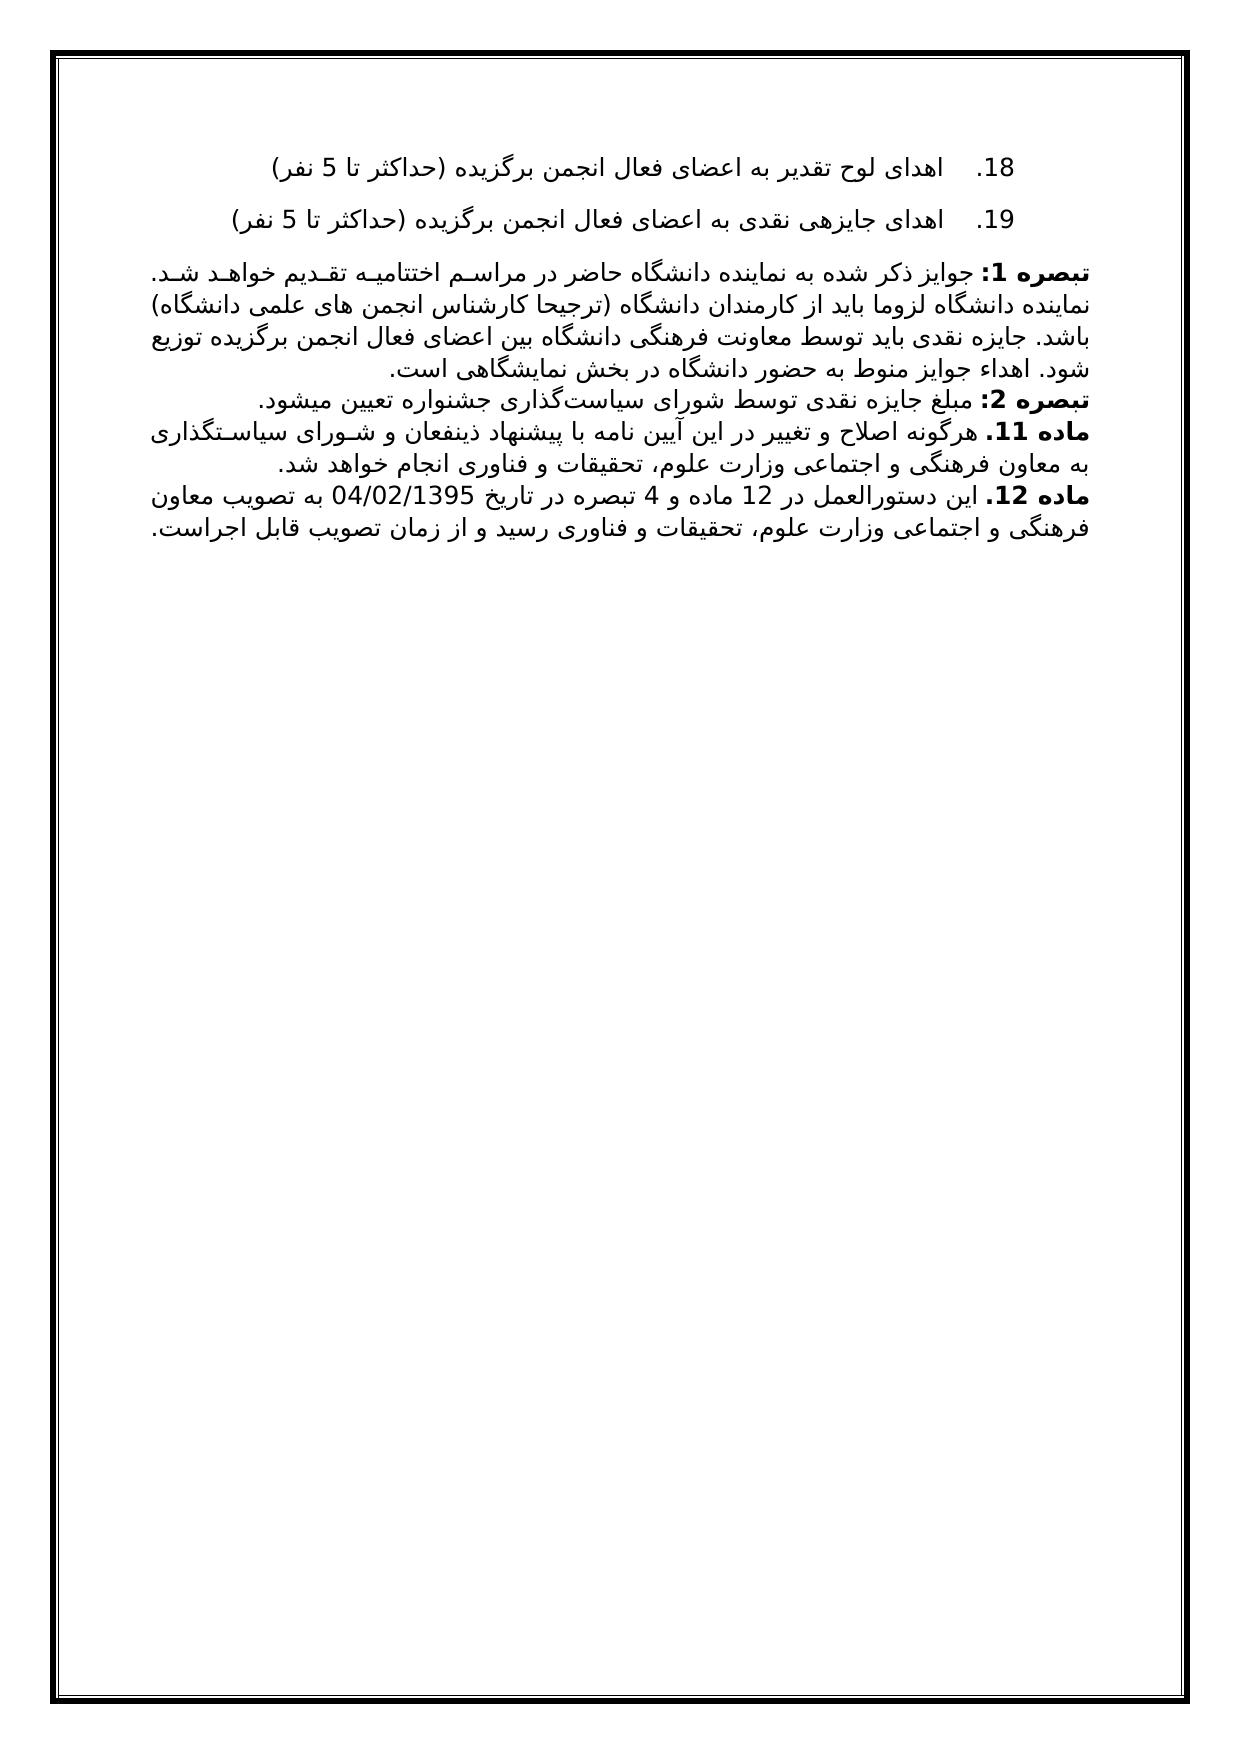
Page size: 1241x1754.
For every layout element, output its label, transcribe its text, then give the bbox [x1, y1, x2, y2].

text 18. اهدای لوح تقدیر به اعضای فعال انجمن برگزیده (حداکثر تا 5 نفر) [150, 150, 1015, 182]
text تبصره 2: مبلغ جایزه نقدی توسط شورای سیاست‌گذاری جشنواره تعیین میشود. [150, 383, 1090, 415]
text ماده 12. این دستورالعمل در 12 ماده و 4 تبصره در تاریخ 04/02/1395 به تصویب معاون فرهنگی و اجتماعی وزارت علوم، تحقیقات و فناوری رسید و از زمان تصويب قابل اجراست. [150, 478, 1090, 542]
text 19. اهدای جایزهی نقدی به اعضای فعال انجمن برگزیده (حداکثر تا 5 نفر) [150, 203, 1015, 234]
text تبصره 1: جوایز ذکر شده به نماینده دانشگاه حاضر در مراسم اختتامیه تقدیم خواهد شد. نماینده دانشگاه لزوما باید از کارمندان دانشگاه (ترجیحا کارشناس انجمن های علمی دانشگاه) باشد. جایزه نقدی باید توسط معاونت فرهنگی دانشگاه بین اعضای فعال انجمن برگزیده توزیع شود. اهداء جوایز منوط به حضور دانشگاه در بخش نمایشگاهی است. [150, 255, 1090, 383]
text ماده 11. هرگونه اصلاح و تغيير در اين آيين نامه با پیشنهاد ذینفعان و شورای سیاستگذاری به معاون فرهنگی و اجتماعی وزارت علوم، تحقیقات و فناوری انجام خواهد شد. [150, 415, 1090, 478]
